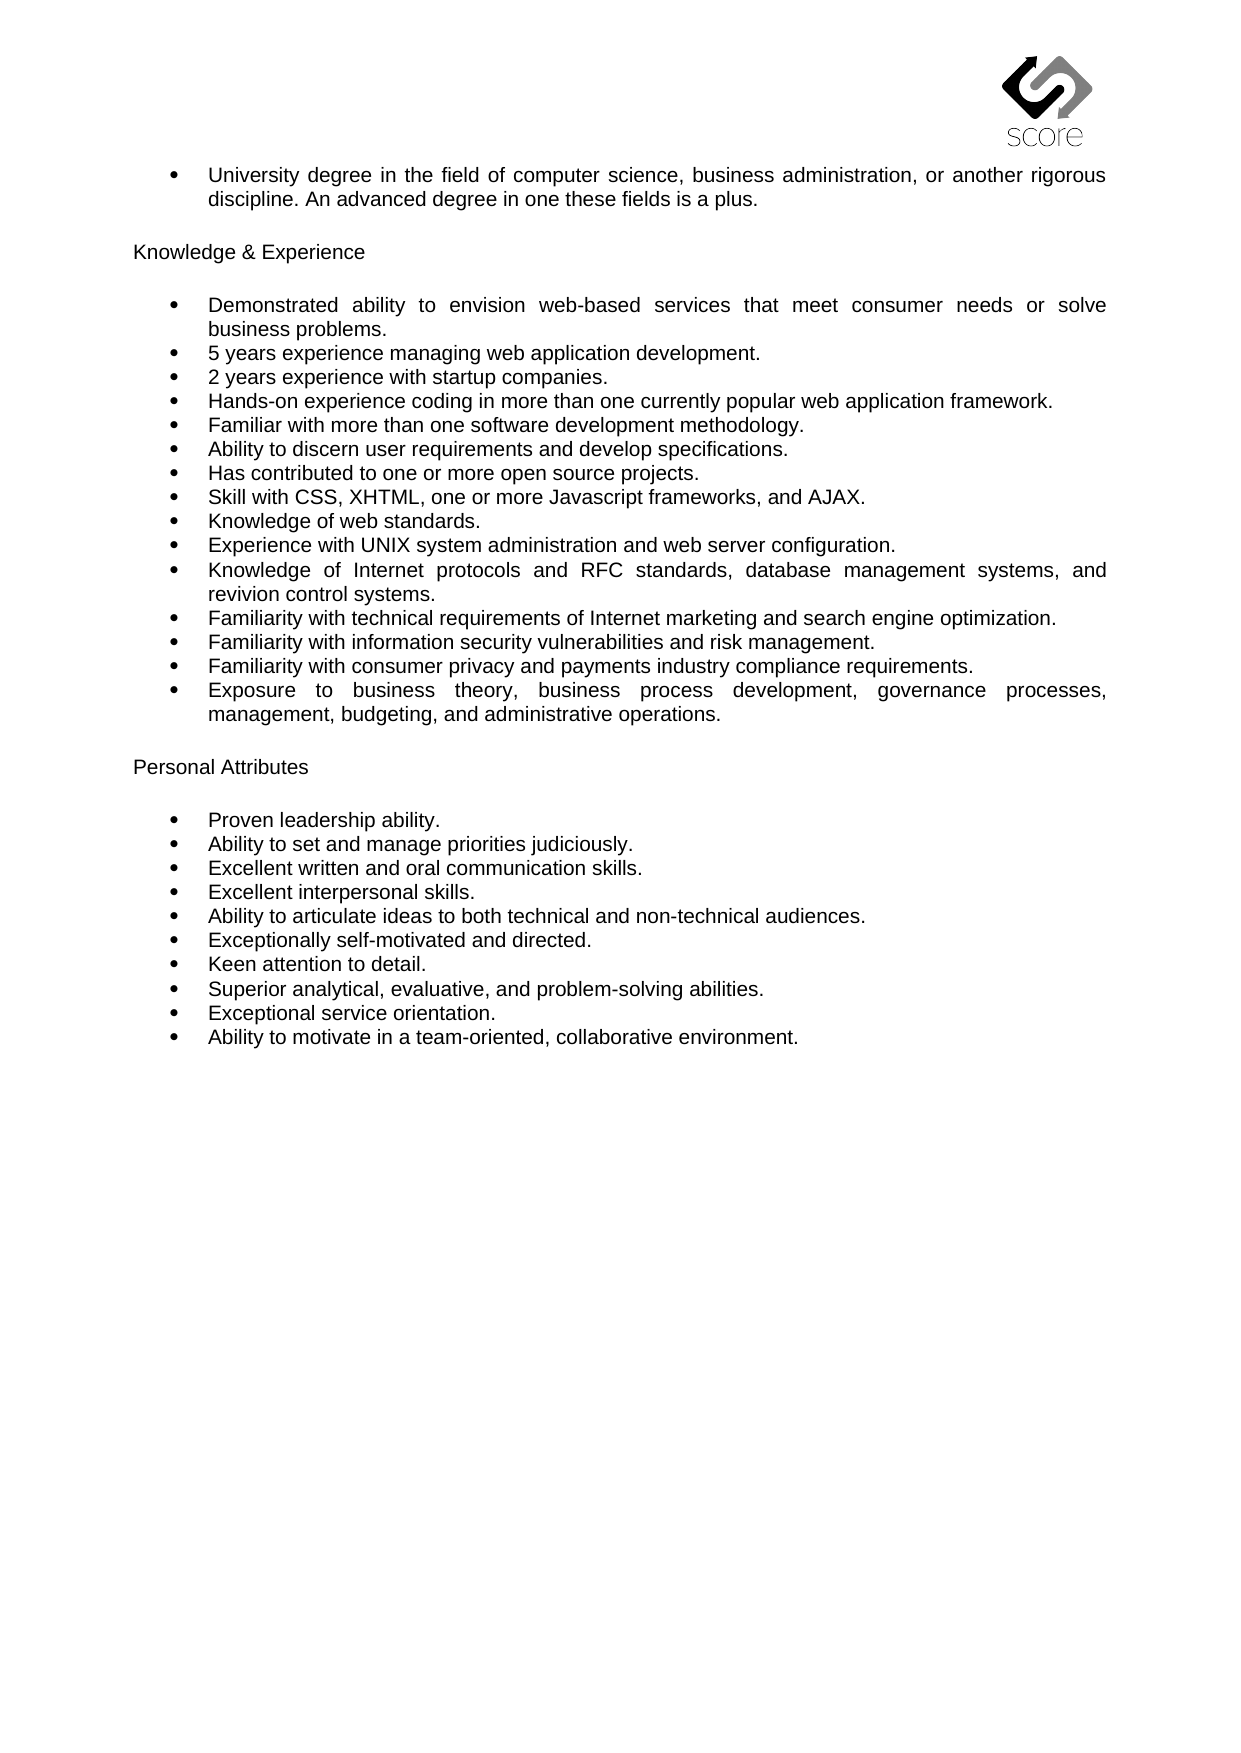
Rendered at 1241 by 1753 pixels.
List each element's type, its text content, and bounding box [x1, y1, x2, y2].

list Knowledge of web standards. [170, 509, 1108, 533]
text Personal Attributes [133, 755, 1108, 779]
list Ability to discern user requirements and develop specifications. [170, 437, 1108, 461]
list Excellent written and oral communication skills. [170, 856, 1108, 880]
list Familiarity with information security vulnerabilities and risk management. [170, 629, 1108, 653]
list University degree in the field of computer science, business administration, or another rigorous discipline. An advanced degree in one these fields is a plus. [170, 162, 1108, 211]
picture [1002, 56, 1096, 119]
list Experience with UNIX system administration and web server configuration. [170, 533, 1108, 557]
list 5 years experience managing web application development. [170, 341, 1108, 365]
list Excellent interpersonal skills. [170, 880, 1108, 904]
list Exceptional service orientation. [170, 1000, 1108, 1024]
list Ability to motivate in a team-oriented, collaborative environment. [170, 1024, 1108, 1048]
picture [1004, 123, 1083, 151]
list Exposure to business theory, business process development, governance processes, management, budgeting, and administrative operations. [170, 678, 1108, 726]
list Keen attention to detail. [170, 952, 1108, 976]
list Hands-on experience coding in more than one currently popular web application framework. [170, 389, 1108, 413]
list Familiarity with technical requirements of Internet marketing and search engine optimization. [170, 605, 1108, 629]
list 2 years experience with startup companies. [170, 365, 1108, 389]
list Has contributed to one or more open source projects. [170, 461, 1108, 485]
list Exceptionally self-motivated and directed. [170, 928, 1108, 952]
list Familiarity with consumer privacy and payments industry compliance requirements. [170, 653, 1108, 678]
text Knowledge & Experience [133, 240, 1108, 264]
list Ability to set and manage priorities judiciously. [170, 832, 1108, 856]
list Skill with CSS, XHTML, one or more Javascript frameworks, and AJAX. [170, 485, 1108, 509]
list Familiar with more than one software development methodology. [170, 413, 1108, 437]
list Demonstrated ability to envision web-based services that meet consumer needs or solve business problems. [170, 293, 1108, 341]
list Knowledge of Internet protocols and RFC standards, database management systems, and revivion control systems. [170, 557, 1108, 605]
list Proven leadership ability. [170, 808, 1108, 832]
list Superior analytical, evaluative, and problem-solving abilities. [170, 976, 1108, 1000]
list Ability to articulate ideas to both technical and non-technical audiences. [170, 904, 1108, 928]
